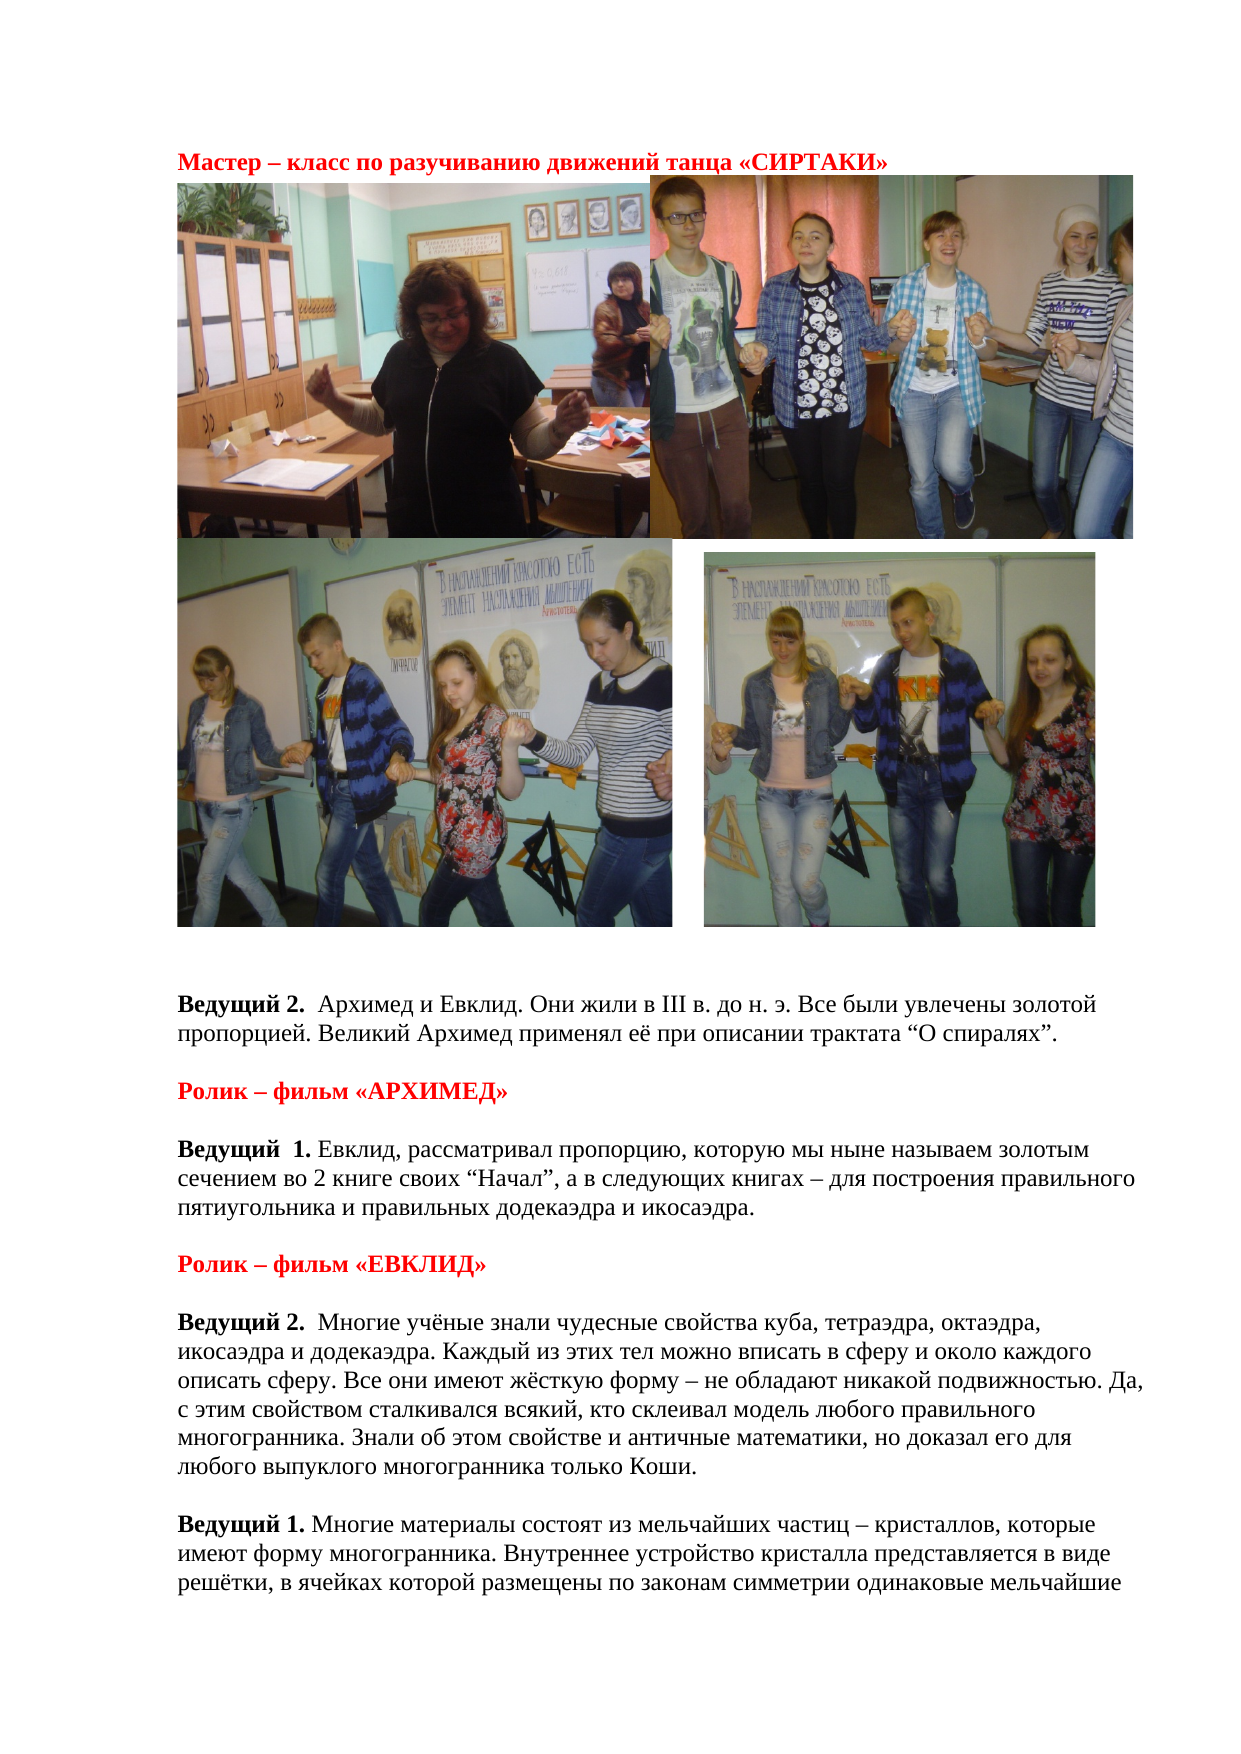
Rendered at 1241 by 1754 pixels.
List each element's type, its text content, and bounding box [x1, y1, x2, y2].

text Ролик – фильм «ЕВКЛИД» [177, 1364, 1152, 1393]
text Посмотрим греческий танец “Сиртаки” - один из древнейших и эмоциональных узоров. [177, 204, 1152, 233]
picture [703, 667, 1096, 1042]
text Ведущий 2. Многие учёные знали чудесные свойства куба, тетраэдра, октаэдра, икосаэдра и додекаэдра. Каждый из этих тел можно вписать в сферу и около каждого описать сферу. Все они имеют жёсткую форму – не обладают никакой подвижностью. Да, с этим свойством сталкивался всякий, кто склеивал модель любого правильного многогранника. Знали об этом свойстве и античные математики, но доказал его для любого выпуклого многогранника только Коши. [177, 1422, 1152, 1595]
text Ведущий 1. Евклид, рассматривал пропорцию, которую мы ныне называем золотым сечением во 2 книге своих “Начал”, а в следующих книгах – для построения правильного пятиугольника и правильных додекаэдра и икосаэдра. [177, 1249, 1152, 1335]
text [177, 118, 1152, 204]
picture [177, 290, 1134, 1042]
text Мастер – класс по разучиванию движений танца «СИРТАКИ» [177, 262, 1152, 291]
text Ведущий 2. Архимед и Евклид. Они жили в III в. до н. э. Все были увлечены золотой пропорцией. Великий Архимед применял её при описании трактата “О спиралях”. [177, 1104, 1152, 1162]
text Ролик – фильм «АРХИМЕД» [177, 1191, 1152, 1220]
